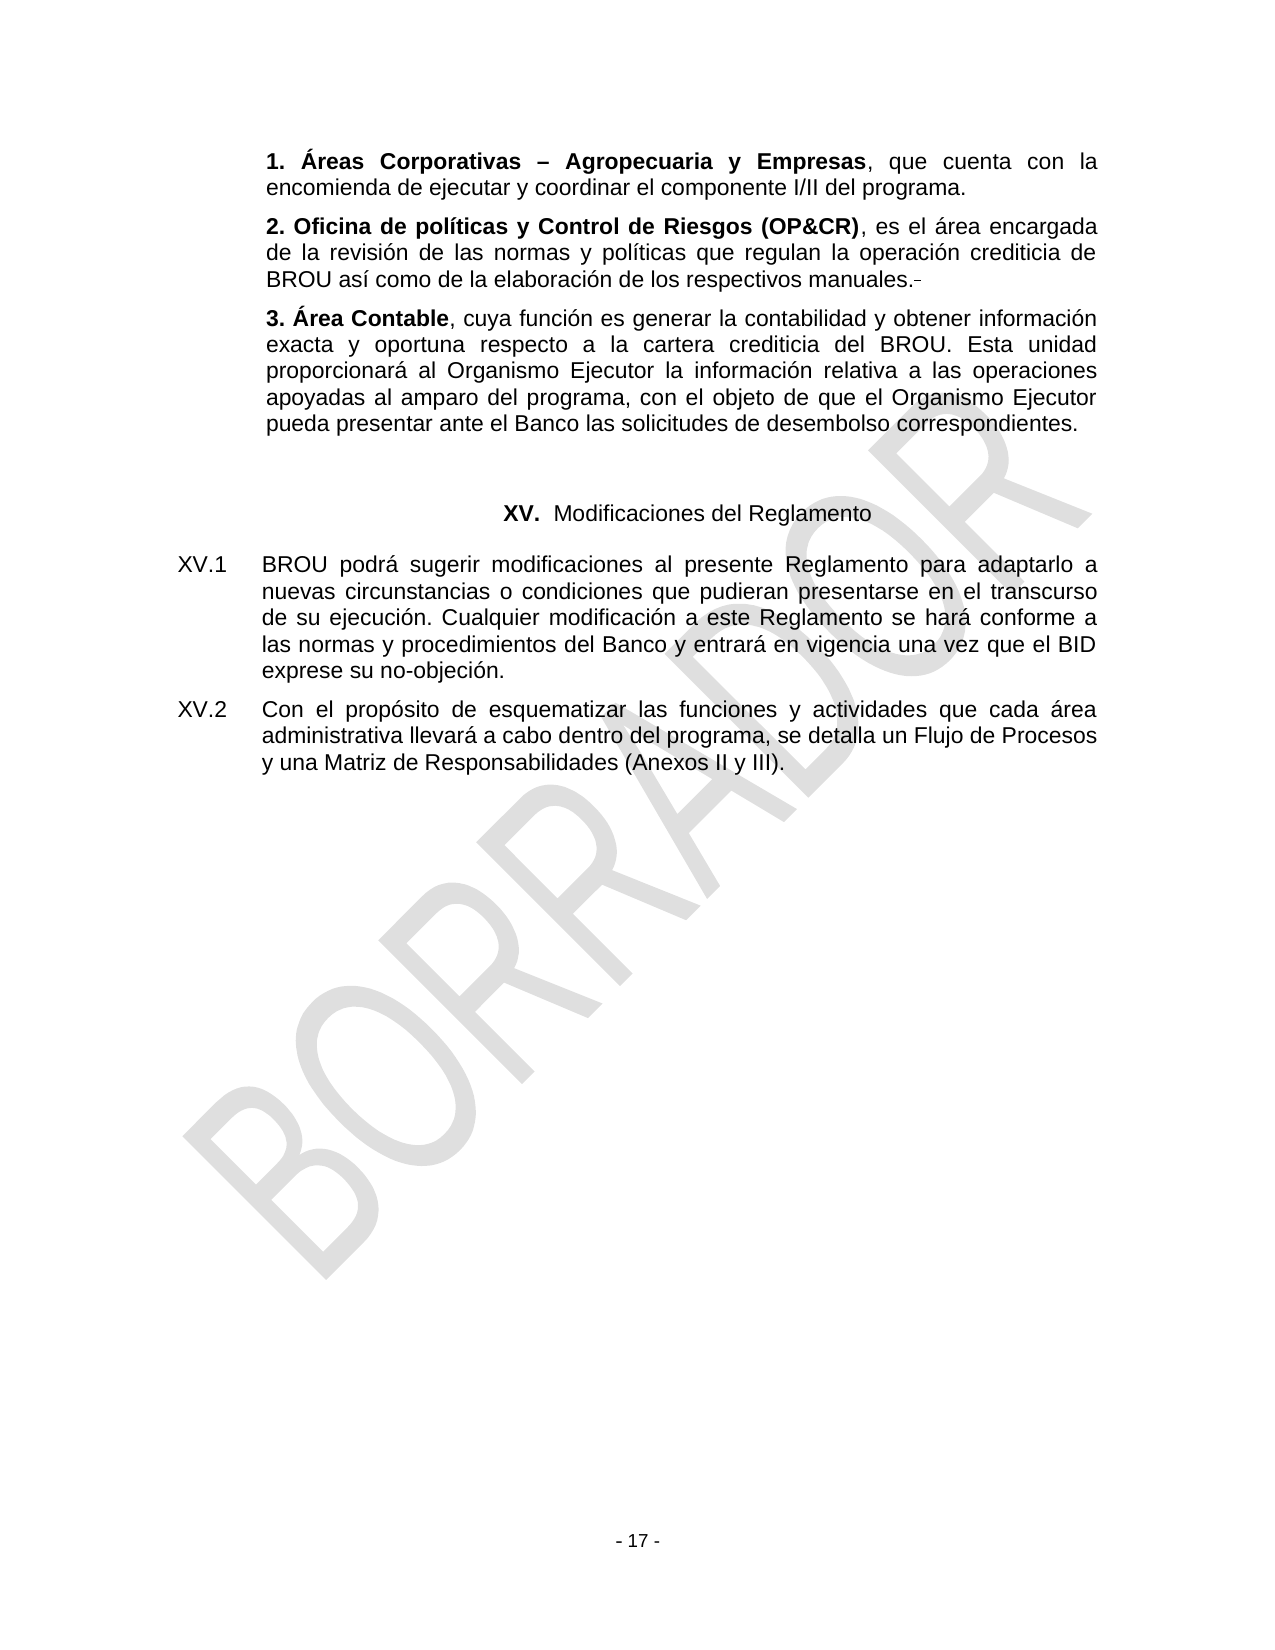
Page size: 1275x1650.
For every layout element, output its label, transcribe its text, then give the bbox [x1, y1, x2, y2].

subtitle 3. Área Contable, cuya función es generar la contabilidad y obtener información exacta y oportuna respecto a la cartera crediticia del BROU. Esta unidad proporcionará al Organismo Ejecutor la información relativa a las operaciones apoyadas al amparo del programa, con el objeto de que el Organismo Ejecutor pueda presentar ante el Banco las solicitudes de desembolso correspondientes. [266, 304, 1098, 436]
text Con el propósito de esquematizar las funciones y actividades que cada área administrativa llevará a cabo dentro del programa, se detalla un Flujo de Procesos y una Matriz de Responsabilidades (Anexos II y III). [177, 696, 1098, 775]
subtitle 2. Oficina de políticas y Control de Riesgos (OP&CR), es el área encargada de la revisión de las normas y políticas que regulan la operación crediticia de BROU así como de la elaboración de los respectivos manuales. [266, 213, 1098, 292]
text BROU podrá sugerir modificaciones al presente Reglamento para adaptarlo a nuevas circunstancias o condiciones que pudieran presentarse en el transcurso de su ejecución. Cualquier modificación a este Reglamento se hará conforme a las normas y procedimientos del Banco y entrará en vigencia una vez que el BID exprese su no-objeción. [177, 551, 1098, 683]
text Modificaciones del Reglamento [295, 500, 1098, 526]
subtitle 1. Áreas Corporativas – Agropecuaria y Empresas, que cuenta con la encomienda de ejecutar y coordinar el componente I/II del programa. [266, 148, 1098, 200]
